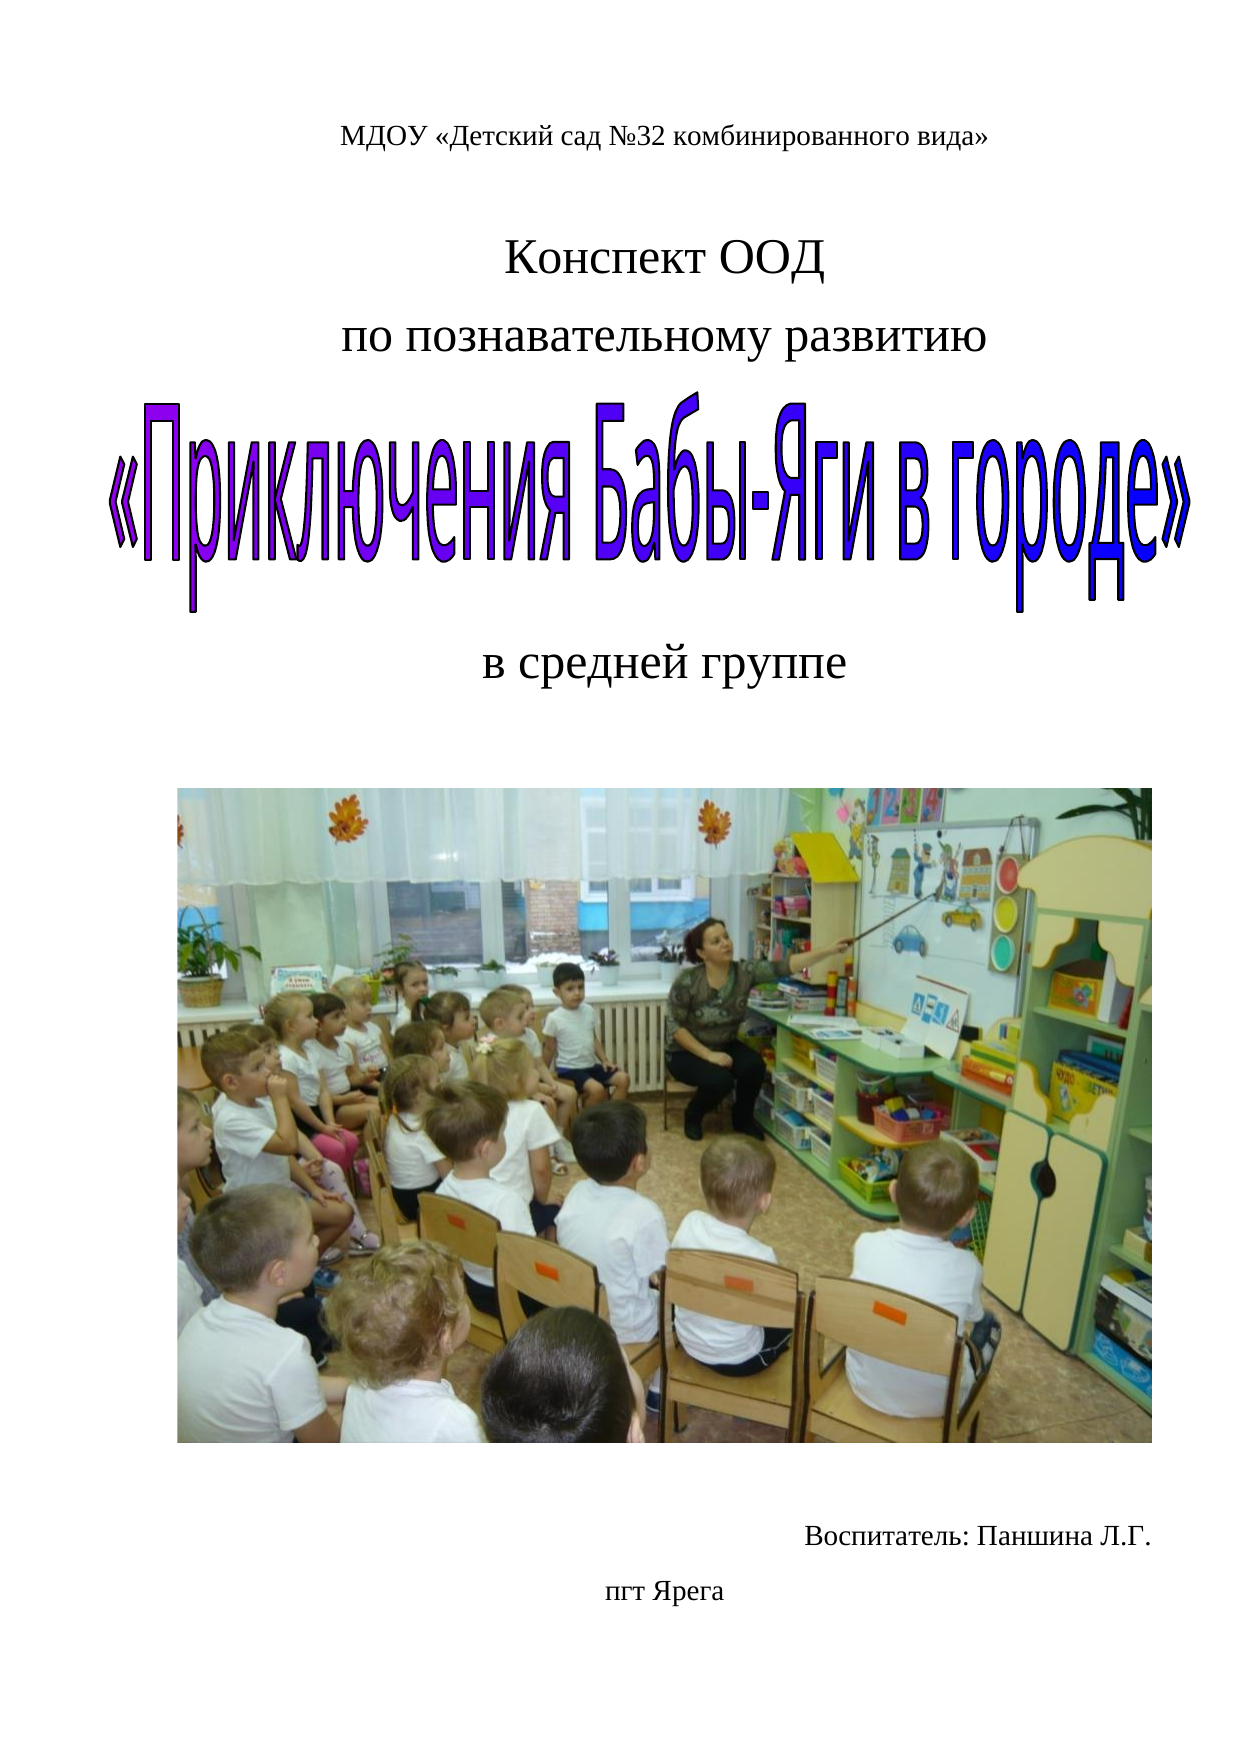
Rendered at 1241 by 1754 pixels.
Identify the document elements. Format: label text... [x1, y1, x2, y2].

text пгт Ярега [177, 1573, 1152, 1606]
picture [177, 788, 1152, 1443]
text по познавательному развитию [177, 305, 1152, 363]
text МДОУ «Детский сад №32 комбинированного вида» [177, 118, 1152, 152]
text Конспект ООД [177, 227, 1152, 284]
text в средней группе [177, 632, 1152, 690]
text Воспитатель: Паншина Л.Г. [177, 1518, 1152, 1552]
